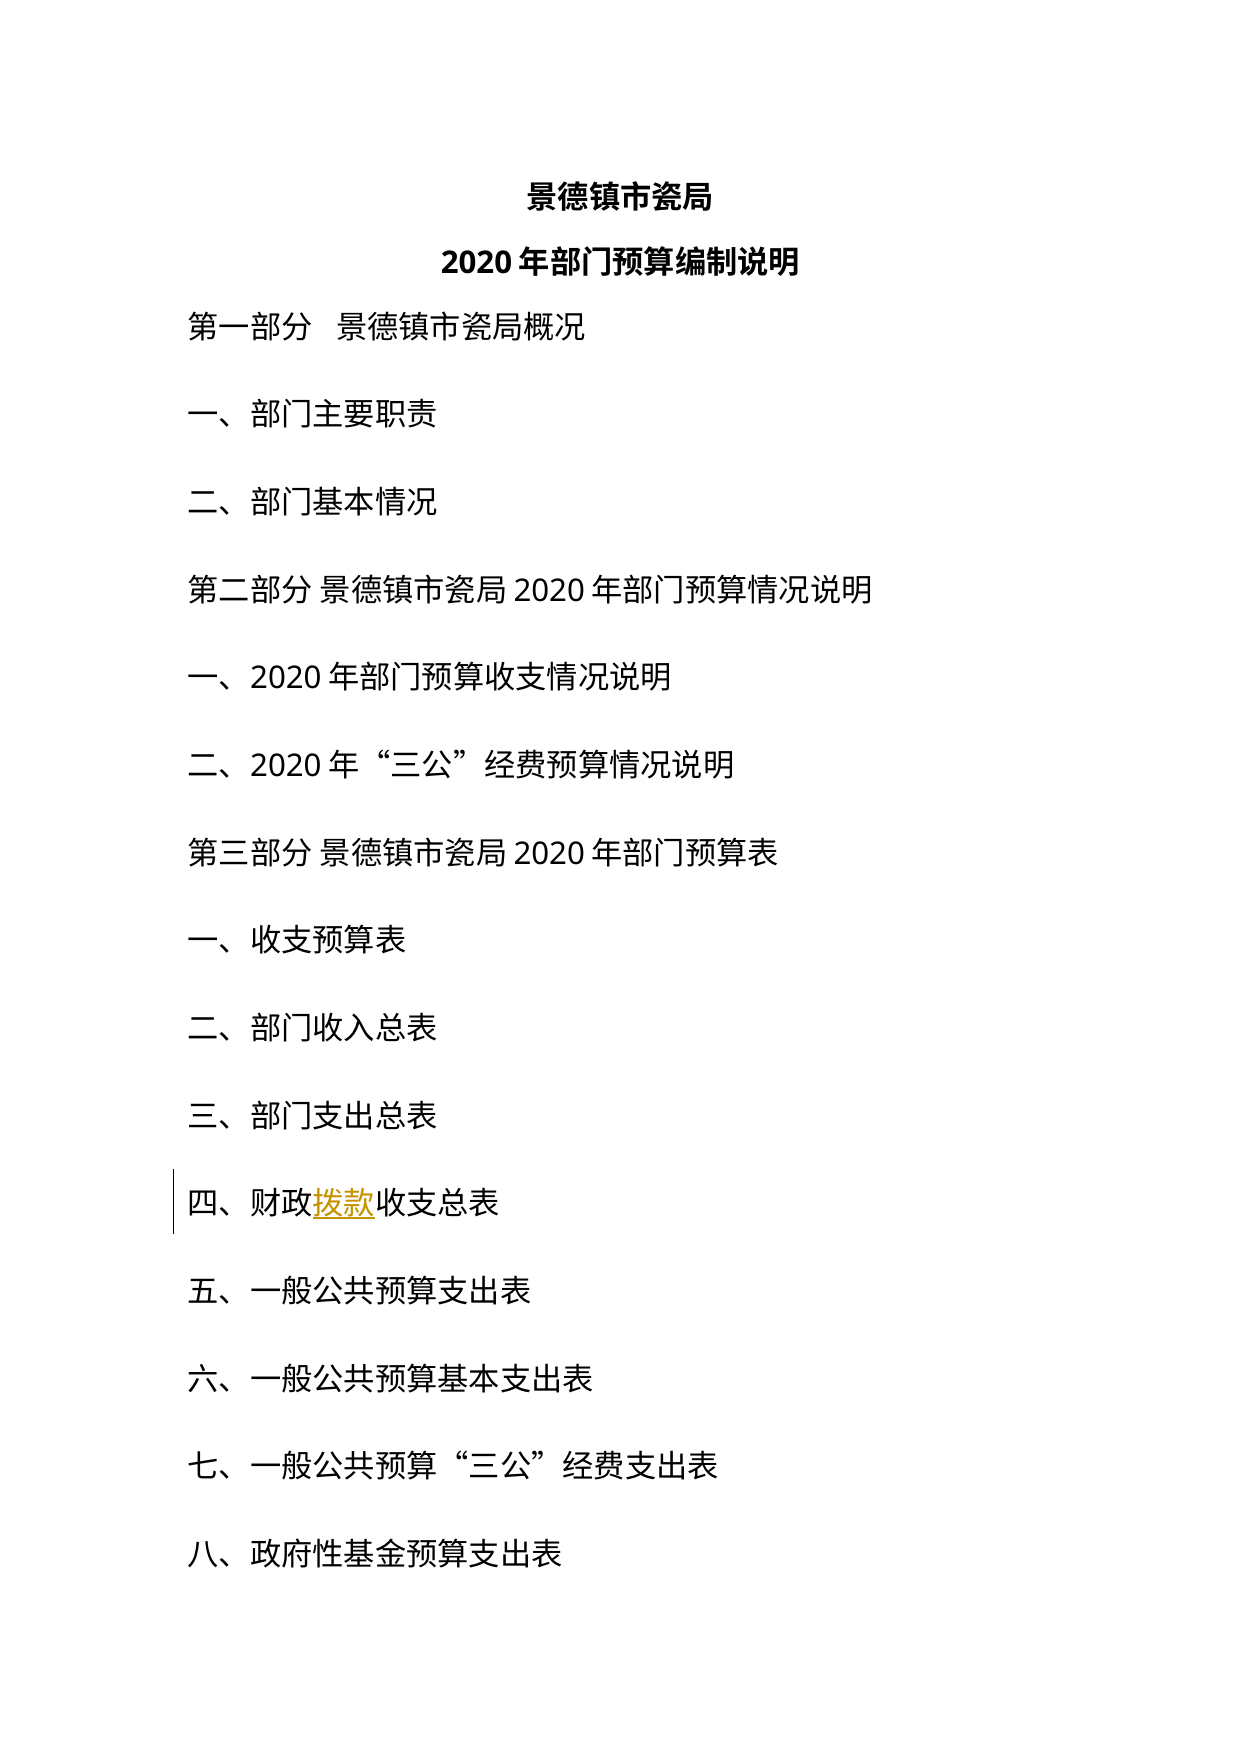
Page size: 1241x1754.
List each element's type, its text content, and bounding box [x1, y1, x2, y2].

list 部门主要职责 [187, 380, 1053, 445]
list 景德镇市瓷局2020年部门预算情况说明 [187, 555, 1053, 620]
list 部门收入总表 [187, 993, 1053, 1058]
list 政府性基金预算支出表 [187, 1519, 1053, 1584]
list 一般公共预算基本支出表 [187, 1344, 1053, 1409]
text 2020年部门预算编制说明 [187, 227, 1053, 292]
list 部门基本情况 [187, 467, 1053, 532]
list 景德镇市瓷局2020年部门预算表 [187, 818, 1053, 883]
list 一、2020年部门预算收支情况说明 [187, 643, 1053, 708]
list 部门支出总表 [187, 1081, 1053, 1146]
text 景德镇市瓷局 [187, 162, 1053, 227]
list 收支预算表 [187, 906, 1053, 971]
list 景德镇市瓷局概况 [187, 292, 1053, 357]
list 二、2020年“三公”经费预算情况说明 [187, 730, 1053, 795]
list 一般公共预算“三公”经费支出表 [187, 1431, 1053, 1496]
list 财政收支总表 [187, 1168, 1053, 1233]
list 一般公共预算支出表 [187, 1256, 1053, 1321]
